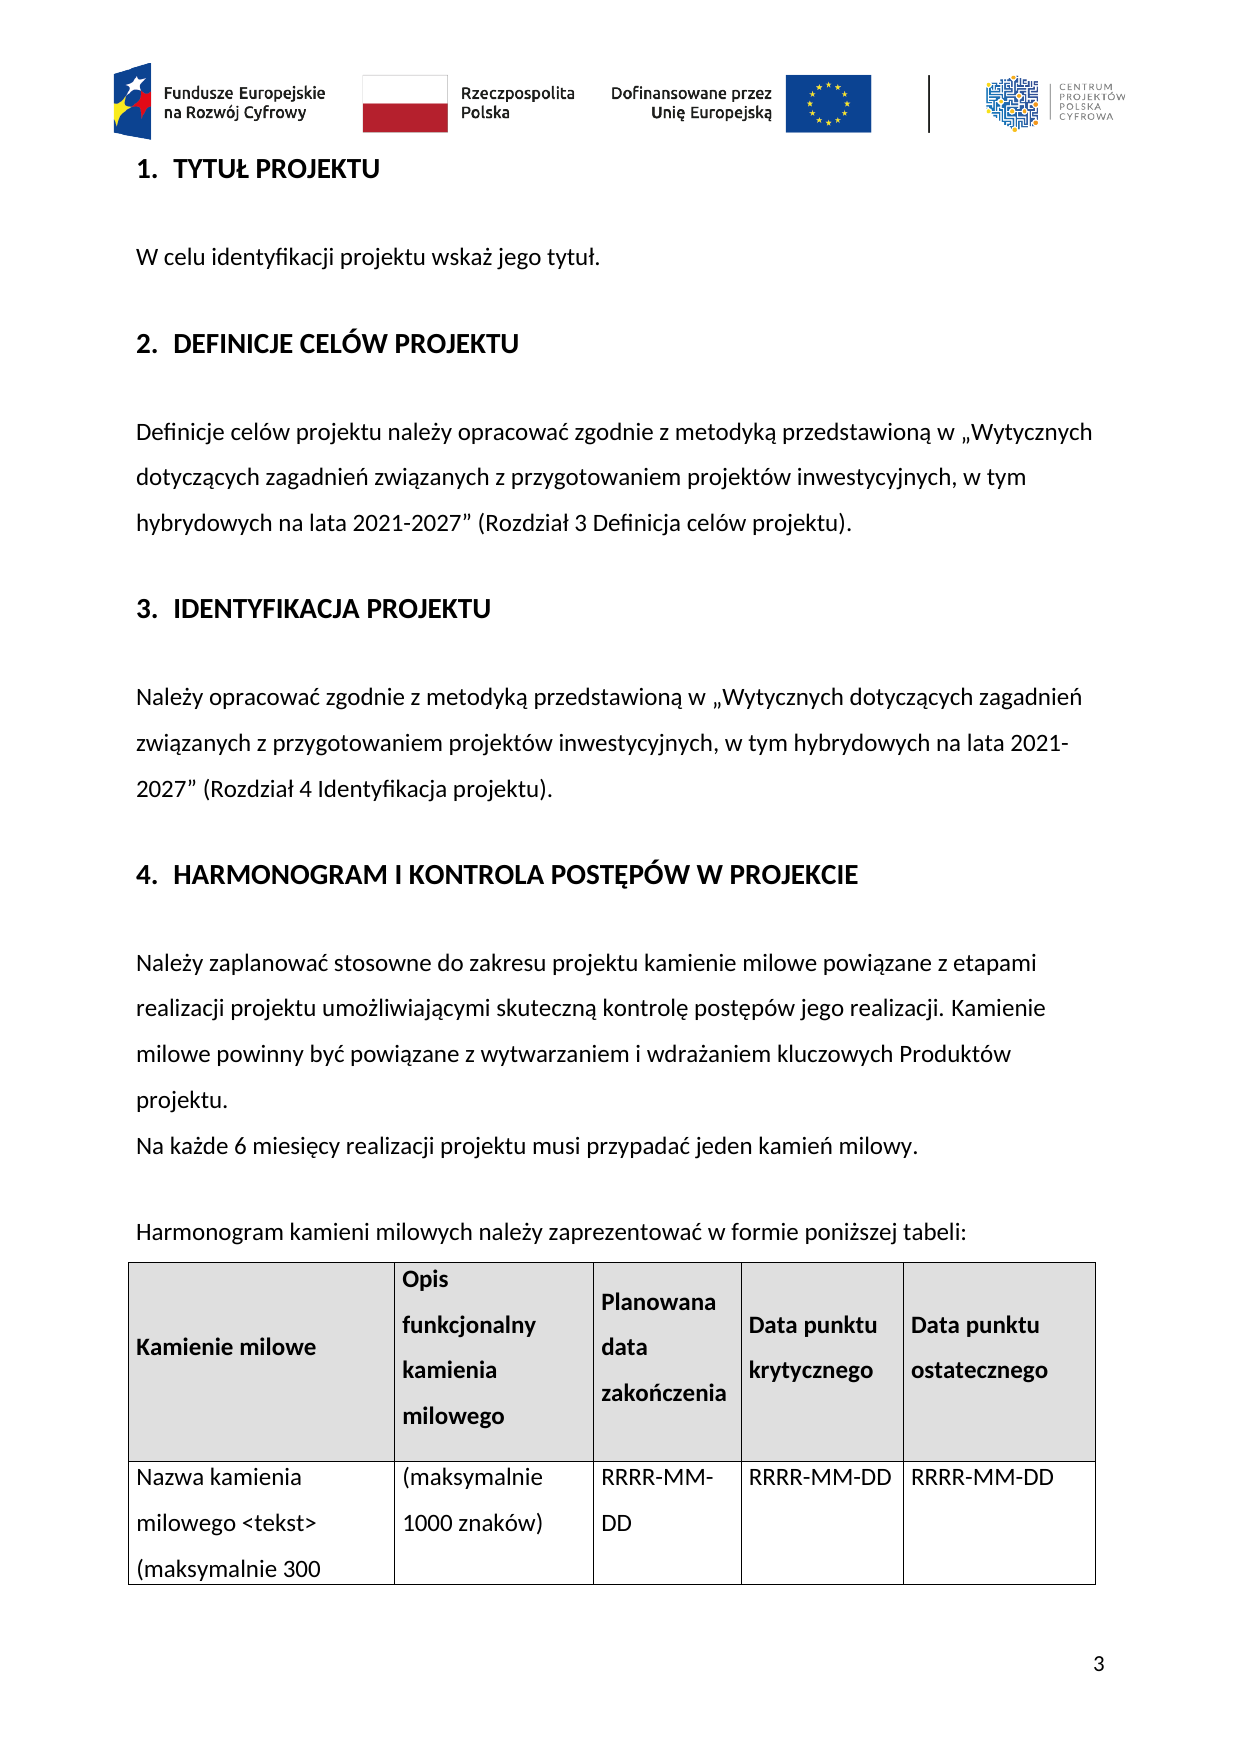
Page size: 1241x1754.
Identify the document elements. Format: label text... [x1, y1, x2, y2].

subtitle TYTUŁ PROJEKTU [136, 151, 1104, 186]
table_header Opis funkcjonalny kamienia milowego [395, 1263, 593, 1461]
picture [113, 63, 1126, 140]
table_header Planowana data zakończenia [594, 1263, 741, 1461]
list W celu identyfikacji projektu wskaż jego tytuł. [136, 241, 1104, 272]
text Należy zaplanować stosowne do zakresu projektu kamienie milowe powiązane z etapami realizacji projektu umożliwiającymi skuteczną kontrolę postępów jego realizacji. Kamienie milowe powinny być powiązane z wytwarzaniem i wdrażaniem kluczowych Produktów projektu. [136, 947, 1104, 1114]
table_header Data punktu krytycznego [742, 1263, 903, 1461]
subtitle DEFINICJE CELÓW PROJEKTU [136, 325, 1104, 360]
table_cell RRRR-MM-DD [742, 1462, 903, 1583]
subtitle HARMONOGRAM I KONTROLA POSTĘPÓW W PROJEKCIE [136, 856, 1104, 892]
table_header Kamienie milowe [129, 1263, 394, 1461]
text Na każde 6 miesięcy realizacji projektu musi przypadać jeden kamień milowy. [136, 1130, 1104, 1202]
text Definicje celów projektu należy opracować zgodnie z metodyką przedstawioną w „Wytycznych dotyczących zagadnień związanych z przygotowaniem projektów inwestycyjnych, w tym hybrydowych na lata 2021-2027” (Rozdział 3 Definicja celów projektu). [136, 416, 1104, 538]
subtitle IDENTYFIKACJA PROJEKTU [136, 590, 1104, 626]
table_header Data punktu ostatecznego [904, 1263, 1095, 1461]
text Należy opracować zgodnie z metodyką przedstawioną w „Wytycznych dotyczących zagadnień związanych z przygotowaniem projektów inwestycyjnych, w tym hybrydowych na lata 2021-2027” (Rozdział 4 Identyfikacja projektu). [136, 681, 1104, 803]
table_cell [129, 1462, 394, 1583]
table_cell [395, 1462, 593, 1583]
table_cell RRRR-MM-DD [594, 1462, 741, 1583]
text Harmonogram kamieni milowych należy zaprezentować w formie poniższej tabeli: [136, 1216, 1104, 1247]
table_cell RRRR-MM-DD [904, 1462, 1095, 1583]
